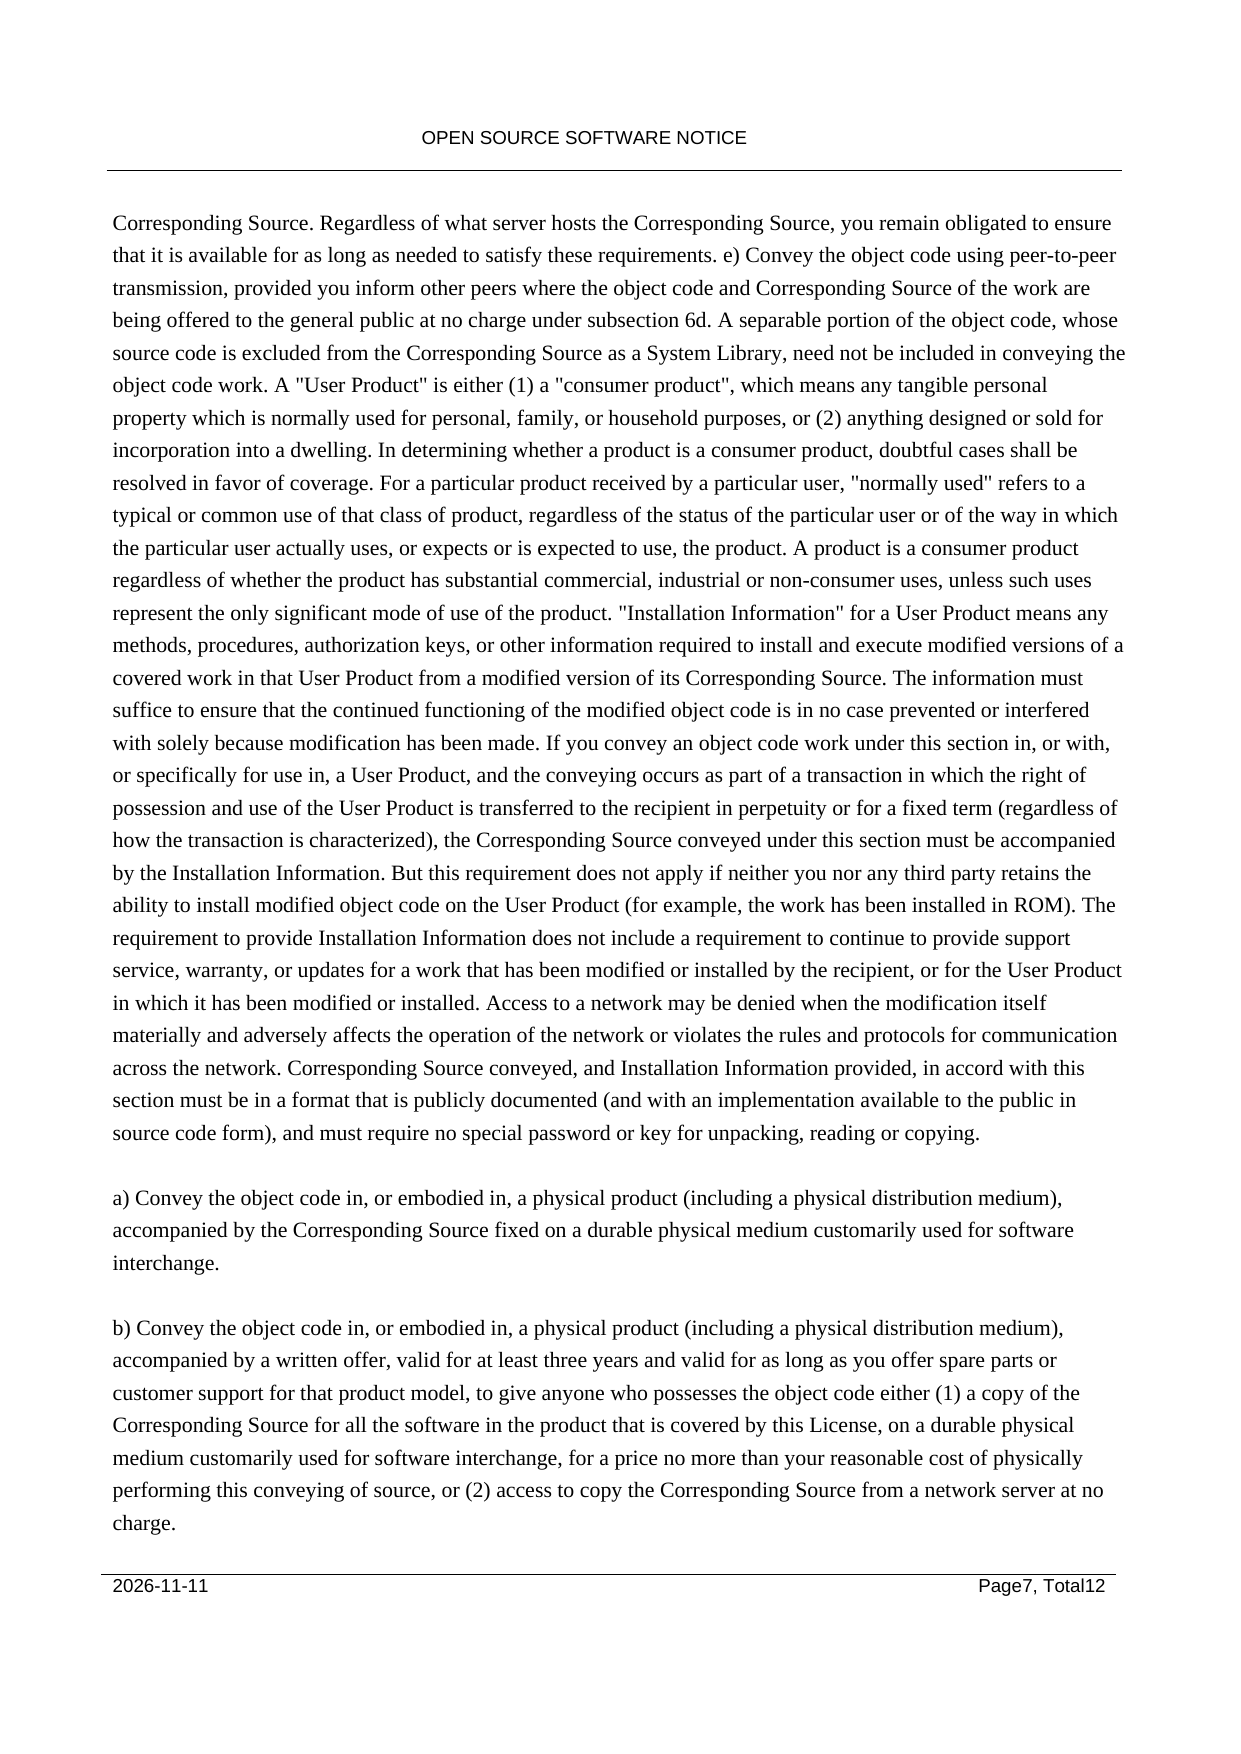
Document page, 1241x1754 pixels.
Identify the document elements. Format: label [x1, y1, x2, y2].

text [112, 206, 1128, 1539]
